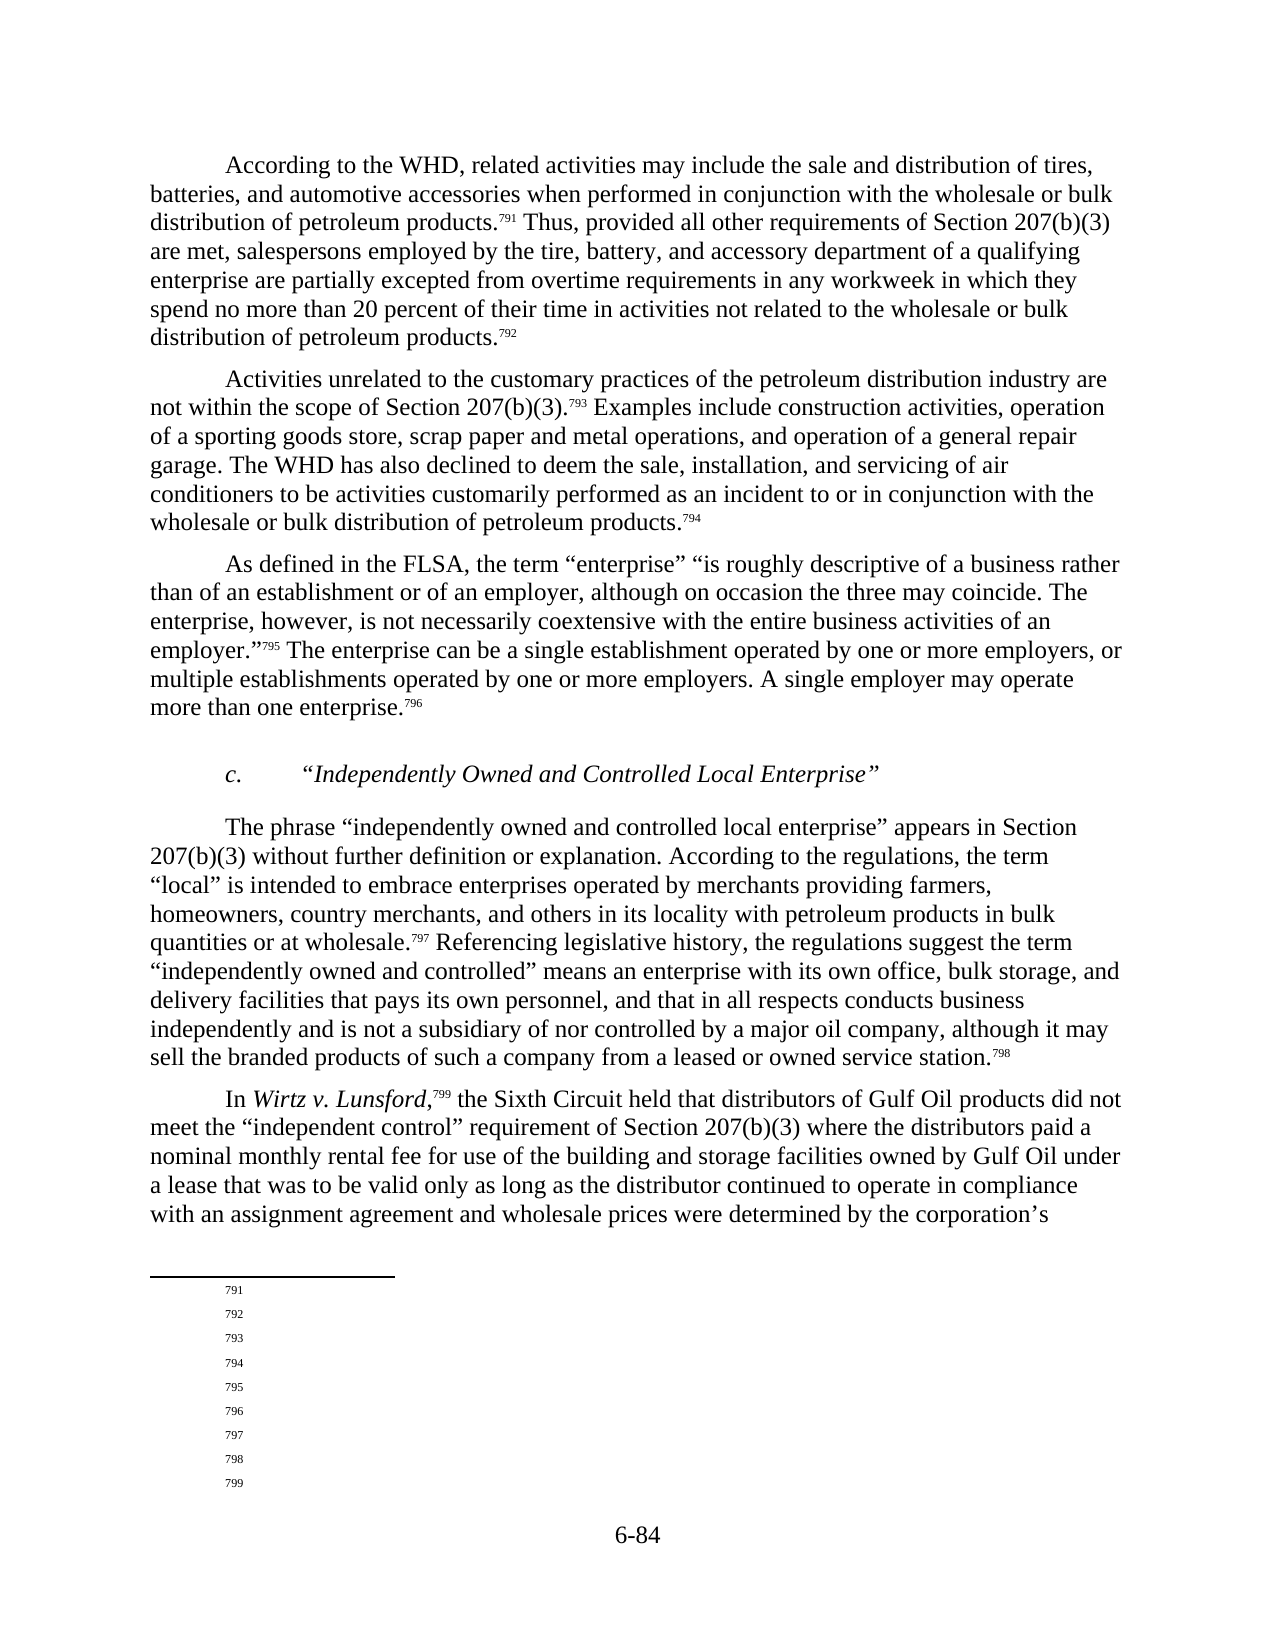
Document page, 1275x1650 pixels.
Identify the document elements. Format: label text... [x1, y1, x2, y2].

text According to the WHD, related activities may include the sale and distribution of tires, batteries, and automotive accessories when performed in conjunction with the wholesale or bulk distribution of petroleum products. Thus, provided all other requirements of Section 207(b)(3) are met, salespersons employed by the tire, battery, and accessory department of a qualifying enterprise are partially excepted from overtime requirements in any workweek in which they spend no more than 20 percent of their time in activities not related to the wholesale or bulk distribution of petroleum products. [150, 150, 1125, 351]
text As defined in the FLSA, the term “enterprise” “is roughly descriptive of a business rather than of an establishment or of an employer, although on occasion the three may coincide. The enterprise, however, is not necessarily coextensive with the entire business activities of an employer.” The enterprise can be a single establishment operated by one or more employers, or multiple establishments operated by one or more employers. A single employer may operate more than one enterprise. [150, 549, 1125, 721]
text c. “Independently Owned and Controlled Local Enterprise” [225, 759, 1125, 787]
text The phrase “independently owned and controlled local enterprise” appears in Section 207(b)(3) without further definition or explanation. According to the regulations, the term “local” is intended to embrace enterprises operated by merchants providing farmers, homeowners, country merchants, and others in its locality with petroleum products in bulk quantities or at wholesale. Referencing legislative history, the regulations suggest the term “independently owned and controlled” means an enterprise with its own office, bulk storage, and delivery facilities that pays its own personnel, and that in all respects conducts business independently and is not a subsidiary of nor controlled by a major oil company, although it may sell the branded products of such a company from a leased or owned service station. [150, 812, 1125, 1071]
text Activities unrelated to the customary practices of the petroleum distribution industry are not within the scope of Section 207(b)(3). Examples include construction activities, operation of a sporting goods store, scrap paper and metal operations, and operation of a general repair garage. The WHD has also declined to deem the sale, installation, and servicing of air conditioners to be activities customarily performed as an incident to or in conjunction with the wholesale or bulk distribution of petroleum products. [150, 364, 1125, 536]
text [150, 1084, 1125, 1227]
